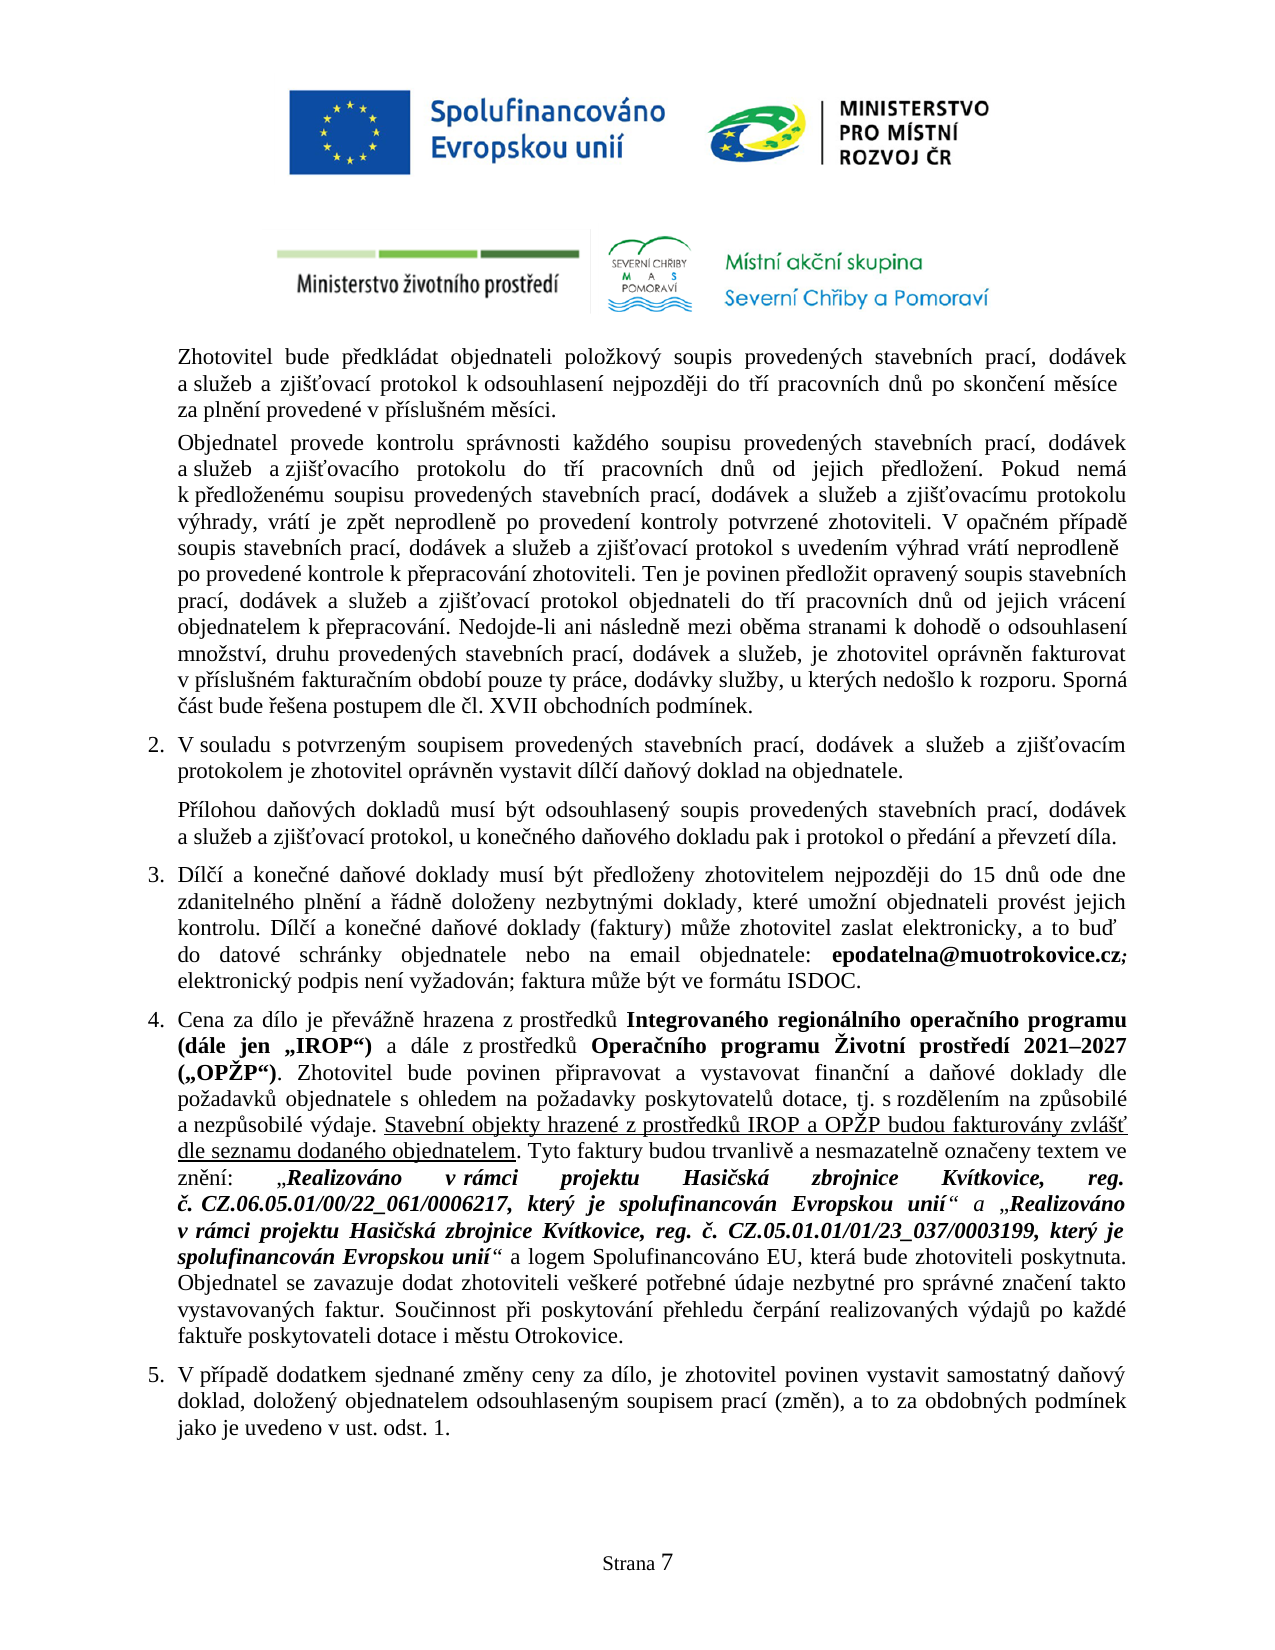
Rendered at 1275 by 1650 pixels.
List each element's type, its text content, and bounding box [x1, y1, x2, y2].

list Dílčí a konečné daňové doklady musí být předloženy zhotovitelem nejpozději do 15 dnů ode dne zdanitelného plnění a řádně doloženy nezbytnými doklady, které umožní objednateli provést jejich kontrolu. Dílčí a konečné daňové doklady (faktury) může zhotovitel zaslat elektronicky, a to buď do datové schránky objednatele nebo na email objednatele: epodatelna@muotrokovice.cz; elektronický podpis není vyžadován; faktura může být ve formátu ISDOC. [148, 862, 1127, 993]
list V případě dodatkem sjednané změny ceny za dílo, je zhotovitel povinen vystavit samostatný daňový doklad, doložený objednatelem odsouhlaseným soupisem prací (změn), a to za obdobných podmínek jako je uvedeno v ust. odst. 1. [148, 1361, 1127, 1440]
text Přílohou daňových dokladů musí být odsouhlasený soupis provedených stavebních prací, dodávek a služeb a zjišťovací protokol, u konečného daňového dokladu pak i protokol o předání a převzetí díla. [177, 796, 1127, 849]
text Zhotovitel bude předkládat objednateli položkový soupis provedených stavebních prací, dodávek a služeb a zjišťovací protokol k odsouhlasení nejpozději do tří pracovních dnů po skončení měsíce za plnění provedené v příslušném měsíci. [177, 343, 1127, 422]
list Cena za dílo je převážně hrazena z prostředků Integrovaného regionálního operačního programu (dále jen „IROP“) a dále z prostředků Operačního programu Životní prostředí 2021–2027 („OPŽP“). Zhotovitel bude povinen připravovat a vystavovat finanční a daňové doklady dle požadavků objednatele s ohledem na požadavky poskytovatelů dotace, tj. s rozdělením na způsobilé a nezpůsobilé výdaje. Stavební objekty hrazené z prostředků IROP a OPŽP budou fakturovány zvlášť dle seznamu dodaného objednatelem. Tyto faktury budou trvanlivě a nesmazatelně označeny textem ve znění: „Realizováno v rámci projektu Hasičská zbrojnice Kvítkovice, reg. č. CZ.06.05.01/00/22_061/0006217, který je spolufinancován Evropskou unií“ a „Realizováno v rámci projektu Hasičská zbrojnice Kvítkovice, reg. č. CZ.05.01.01/01/23_037/0003199, který je spolufinancován Evropskou unií“ a logem Spolufinancováno EU, která bude zhotoviteli poskytnuta. Objednatel se zavazuje dodat zhotoviteli veškeré potřebné údaje nezbytné pro správné značení takto vystavovaných faktur. Součinnost při poskytování přehledu čerpání realizovaných výdajů po každé faktuře poskytovateli dotace i městu Otrokovice. [148, 1006, 1127, 1348]
text Objednatel provede kontrolu správnosti každého soupisu provedených stavebních prací, dodávek a služeb a zjišťovacího protokolu do tří pracovních dnů od jejich předložení. Pokud nemá k předloženému soupisu provedených stavebních prací, dodávek a služeb a zjišťovacímu protokolu výhrady, vrátí je zpět neprodleně po provedení kontroly potvrzené zhotoviteli. V opačném případě soupis stavebních prací, dodávek a služeb a zjišťovací protokol s uvedením výhrad vrátí neprodleně po provedené kontrole k přepracování zhotoviteli. Ten je povinen předložit opravený soupis stavebních prací, dodávek a služeb a zjišťovací protokol objednateli do tří pracovních dnů od jejich vrácení objednatelem k přepracování. Nedojde-li ani následně mezi oběma stranami k dohodě o odsouhlasení množství, druhu provedených stavebních prací, dodávek a služeb, je zhotovitel oprávněn fakturovat v příslušném fakturačním období pouze ty práce, dodávky služby, u kterých nedošlo k rozporu. Sporná část bude řešena postupem dle čl. XVII obchodních podmínek. [177, 429, 1127, 719]
picture [261, 73, 1014, 315]
list V souladu s potvrzeným soupisem provedených stavebních prací, dodávek a služeb a zjišťovacím protokolem je zhotovitel oprávněn vystavit dílčí daňový doklad na objednatele. [148, 731, 1127, 784]
